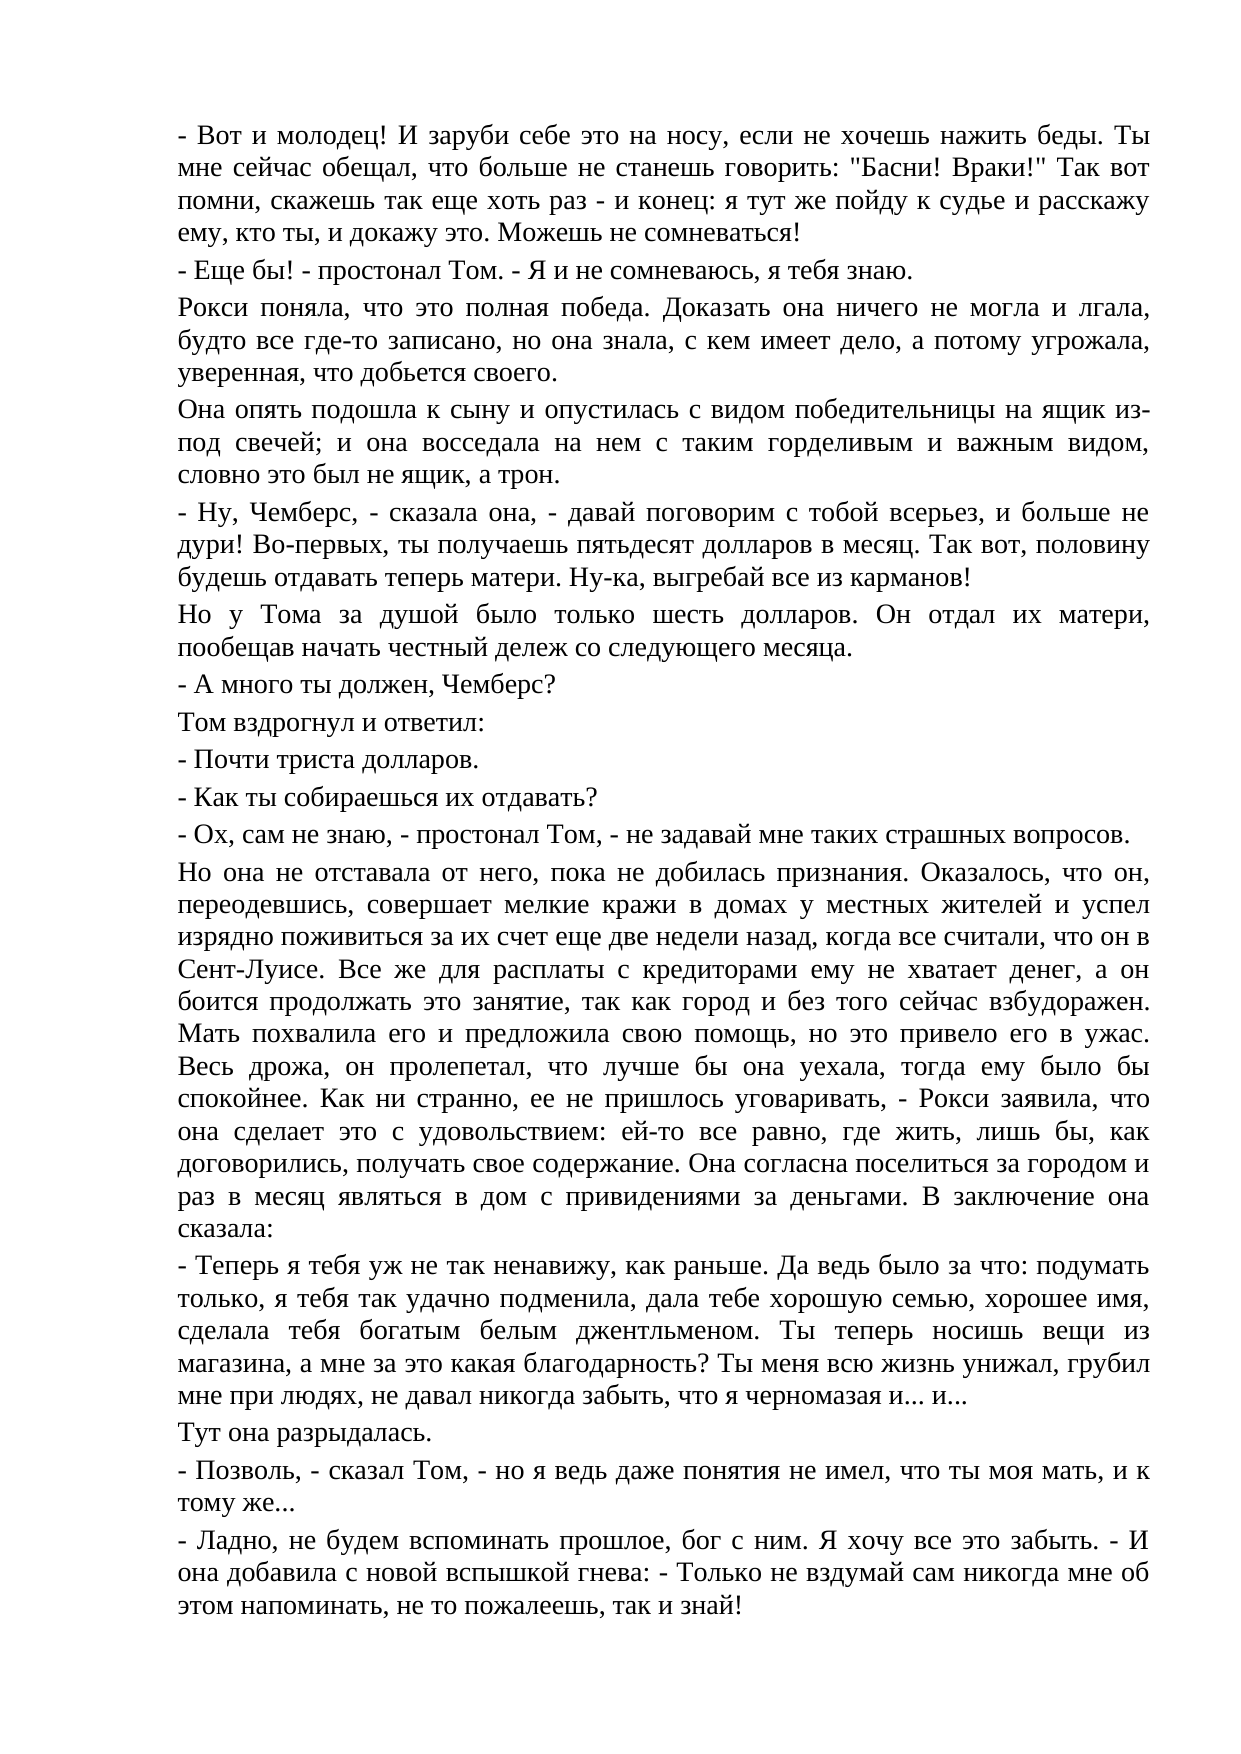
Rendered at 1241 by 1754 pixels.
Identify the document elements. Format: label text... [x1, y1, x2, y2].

text - Как ты собираешься их отдавать? [177, 779, 1152, 812]
text - Ох, сам не знаю, - простонал Том, - не задавай мне таких страшных вопросов. [177, 817, 1152, 849]
text - Ладно, не будем вспоминать прошлое, бог с ним. Я хочу все это забыть. - И она добавила с новой вспышкой гнева: - Только не вздумай сам никогда мне об этом напоминать, не то пожалеешь, так и знай! [177, 1523, 1152, 1620]
text - Теперь я тебя уж не так ненавижу, как раньше. Да ведь было за что: подумать только, я тебя так удачно подменила, дала тебе хорошую семью, хорошее имя, сделала тебя богатым белым джентльменом. Ты теперь носишь вещи из магазина, а мне за это какая благодарность? Ты меня всю жизнь унижал, грубил мне при людях, не давал никогда забыть, что я черномазая и... и... [177, 1248, 1152, 1410]
text - Позволь, - сказал Том, - но я ведь даже понятия не имел, что ты моя мать, и к тому же... [177, 1453, 1152, 1518]
text Тут она разрыдалась. [177, 1416, 1152, 1448]
text Том вздрогнул и ответил: [177, 704, 1152, 737]
text Но она не отставала от него, пока не добилась признания. Оказалось, что он, переодевшись, совершает мелкие кражи в домах у местных жителей и успел изрядно поживиться за их счет еще две недели назад, когда все считали, что он в Сент-Луисе. Все же для расплаты с кредиторами ему не хватает денег, а он боится продолжать это занятие, так как город и без того сейчас взбудоражен. Мать похвалила его и предложила свою помощь, но это привело его в ужас. Весь дрожа, он пролепетал, что лучше бы она уехала, тогда ему было бы спокойнее. Как ни странно, ее не пришлось уговаривать, - Рокси заявила, что она сделает это с удовольствием: ей-то все равно, где жить, лишь бы, как договорились, получать свое содержание. Она согласна поселиться за городом и раз в месяц являться в дом с привидениями за деньгами. В заключение она сказала: [177, 854, 1152, 1243]
text - Еще бы! - простонал Том. - Я и не сомневаюсь, я тебя знаю. [177, 253, 1152, 285]
text - Вот и молодец! И заруби себе это на носу, если не хочешь нажить беды. Ты мне сейчас обещал, что больше не станешь говорить: "Басни! Враки!" Так вот помни, скажешь так еще хоть раз - и конец: я тут же пойду к судье и расскажу ему, кто ты, и докажу это. Можешь не сомневаться! [177, 118, 1152, 248]
text Но у Тома за душой было только шесть долларов. Он отдал их матери, пообещав начать честный дележ со следующего месяца. [177, 597, 1152, 662]
text - Ну, Чемберс, - сказала она, - давай поговорим с тобой всерьез, и больше не дури! Во-первых, ты получаешь пятьдесят долларов в месяц. Так вот, половину будешь отдавать теперь матери. Ну-ка, выгребай все из карманов! [177, 495, 1152, 592]
text Рокси поняла, что это полная победа. Доказать она ничего не могла и лгала, будто все где-то записано, но она знала, с кем имеет дело, а потому угрожала, уверенная, что добьется своего. [177, 290, 1152, 387]
text - Почти триста долларов. [177, 742, 1152, 774]
text Она опять подошла к сыну и опустилась с видом победительницы на ящик из-под свечей; и она восседала на нем с таким горделивым и важным видом, словно это был не ящик, а трон. [177, 393, 1152, 490]
text - А много ты должен, Чемберс? [177, 667, 1152, 699]
